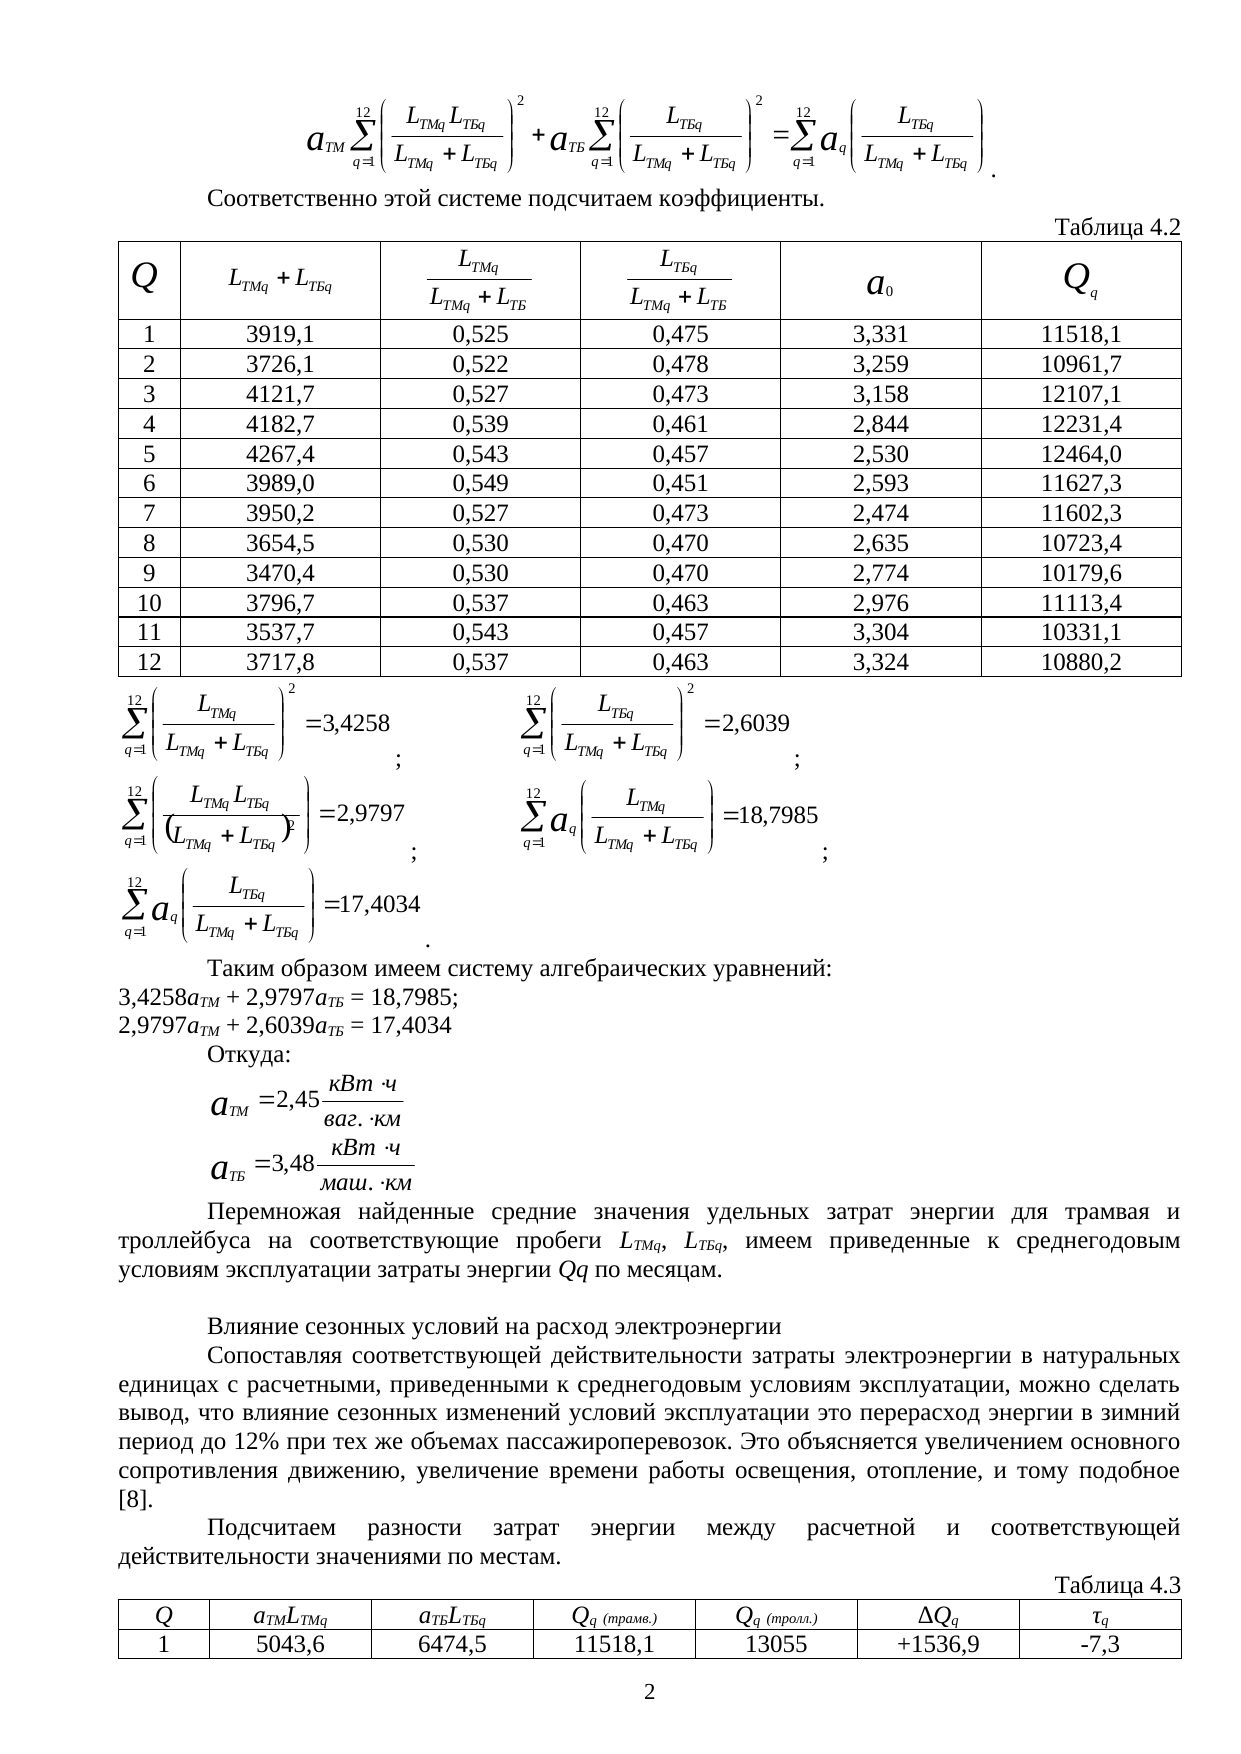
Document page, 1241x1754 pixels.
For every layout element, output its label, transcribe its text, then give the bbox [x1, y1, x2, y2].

table_header [381, 242, 580, 318]
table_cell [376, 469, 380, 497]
table_header [581, 242, 780, 318]
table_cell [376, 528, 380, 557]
table_header Qq (тролл.) [696, 1600, 857, 1628]
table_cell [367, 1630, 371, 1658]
text 2,9797аТМ + 2,6039аТБ = 17,4034 [118, 1010, 1181, 1039]
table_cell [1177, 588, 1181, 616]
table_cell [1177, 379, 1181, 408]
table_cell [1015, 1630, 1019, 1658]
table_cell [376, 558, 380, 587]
text Сопоставляя соответствующей действительности затраты электроэнергии в натуральных единицах с расчетными, приведенными к среднегодовым условиям эксплуатации, можно сделать вывод, что влияние сезонных изменений условий эксплуатации это перерасход энергии в зимний период до 12% при тех же объемах пассажироперевозок. Это объясняется увеличением основного сопротивления движению, увеличение времени работы освещения, отопление, и тому подобное [8]. [118, 1340, 1181, 1512]
text Таблица 4.2 [118, 212, 1181, 241]
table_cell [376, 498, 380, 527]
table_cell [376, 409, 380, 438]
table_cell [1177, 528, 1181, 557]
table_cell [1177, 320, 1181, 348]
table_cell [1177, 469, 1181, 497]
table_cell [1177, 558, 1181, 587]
text Таким образом имеем систему алгебраических уравнений: [118, 953, 1181, 982]
text Влияние сезонных условий на расход электроэнергии [118, 1311, 1181, 1340]
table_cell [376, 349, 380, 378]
text ; ; [118, 772, 1181, 864]
text Соответственно этой системе подсчитаем коэффициенты. [118, 183, 1181, 212]
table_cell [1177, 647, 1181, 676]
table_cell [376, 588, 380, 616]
text Перемножая найденные средние значения удельных затрат энергии для трамвая и троллейбуса на соответствующие пробеги LTMq, LТБq, имеем приведенные к среднегодовым условиям эксплуатации затраты энергии Qq по месяцам. [118, 1196, 1181, 1282]
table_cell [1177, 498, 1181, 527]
table_header [781, 242, 981, 318]
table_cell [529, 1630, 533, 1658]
text ; ; [118, 677, 1181, 772]
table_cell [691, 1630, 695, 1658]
table_header Q [119, 1600, 209, 1628]
table_header аТМLTMq [210, 1600, 371, 1628]
table_header [119, 242, 180, 318]
table_header [982, 242, 1181, 318]
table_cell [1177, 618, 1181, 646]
table_header [181, 242, 380, 318]
text . [118, 89, 1181, 183]
text Подсчитаем разности затрат энергии между расчетной и соответствующей действительности значениями по местам. [118, 1512, 1181, 1570]
text 3,4258аТМ + 2,9797аТБ = 18,7985; [118, 982, 1181, 1010]
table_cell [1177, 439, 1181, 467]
text Откуда: [118, 1039, 1181, 1068]
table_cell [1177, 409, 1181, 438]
table_header Qq (трамв.) [534, 1600, 695, 1628]
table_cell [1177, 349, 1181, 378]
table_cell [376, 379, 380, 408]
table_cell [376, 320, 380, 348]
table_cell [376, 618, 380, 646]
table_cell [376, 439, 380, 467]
table_header aТБLТБq [372, 1600, 533, 1628]
text . [118, 864, 1181, 953]
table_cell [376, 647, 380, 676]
table_header τq [1020, 1600, 1181, 1628]
text Таблица 4.3 [118, 1570, 1181, 1599]
table_header ∆Qq [858, 1600, 1019, 1628]
